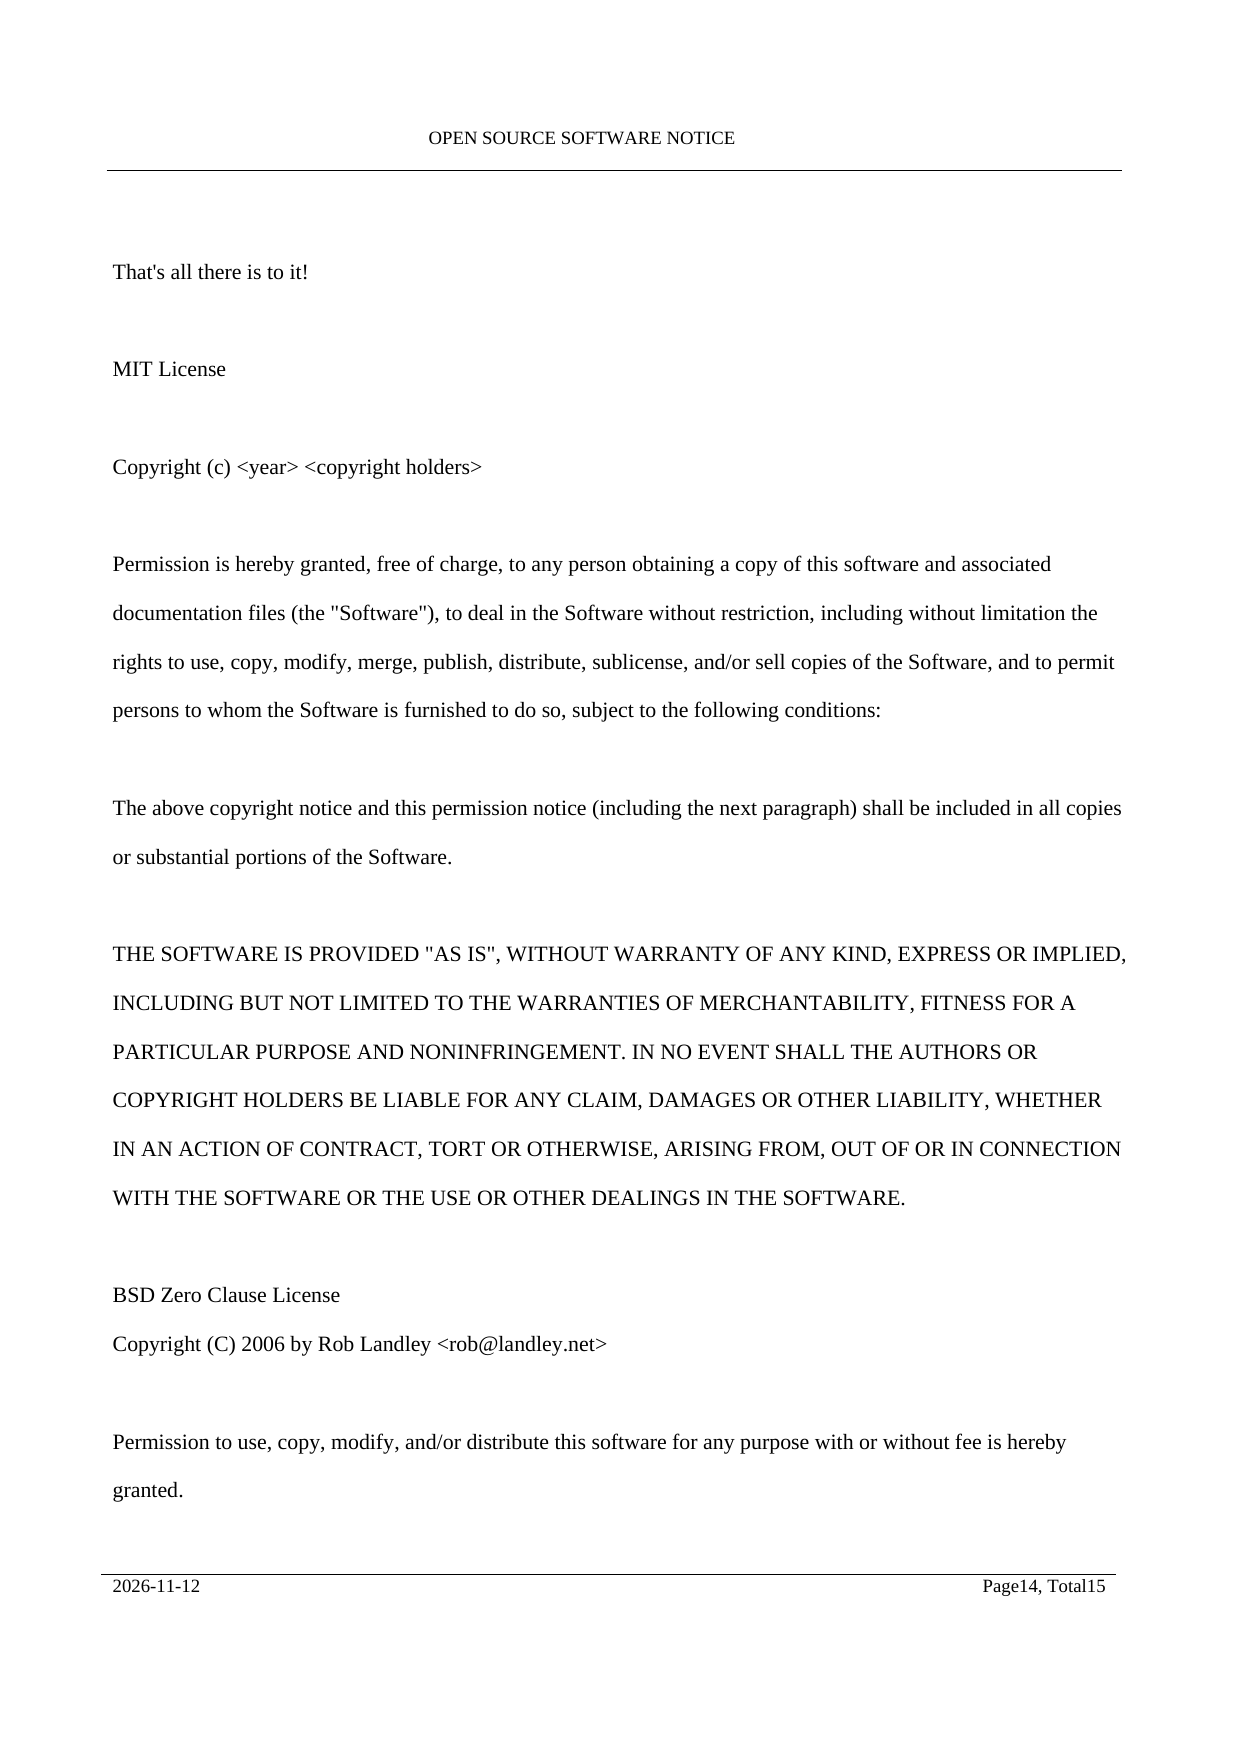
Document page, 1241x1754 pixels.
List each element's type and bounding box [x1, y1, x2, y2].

text [112, 206, 1128, 1506]
